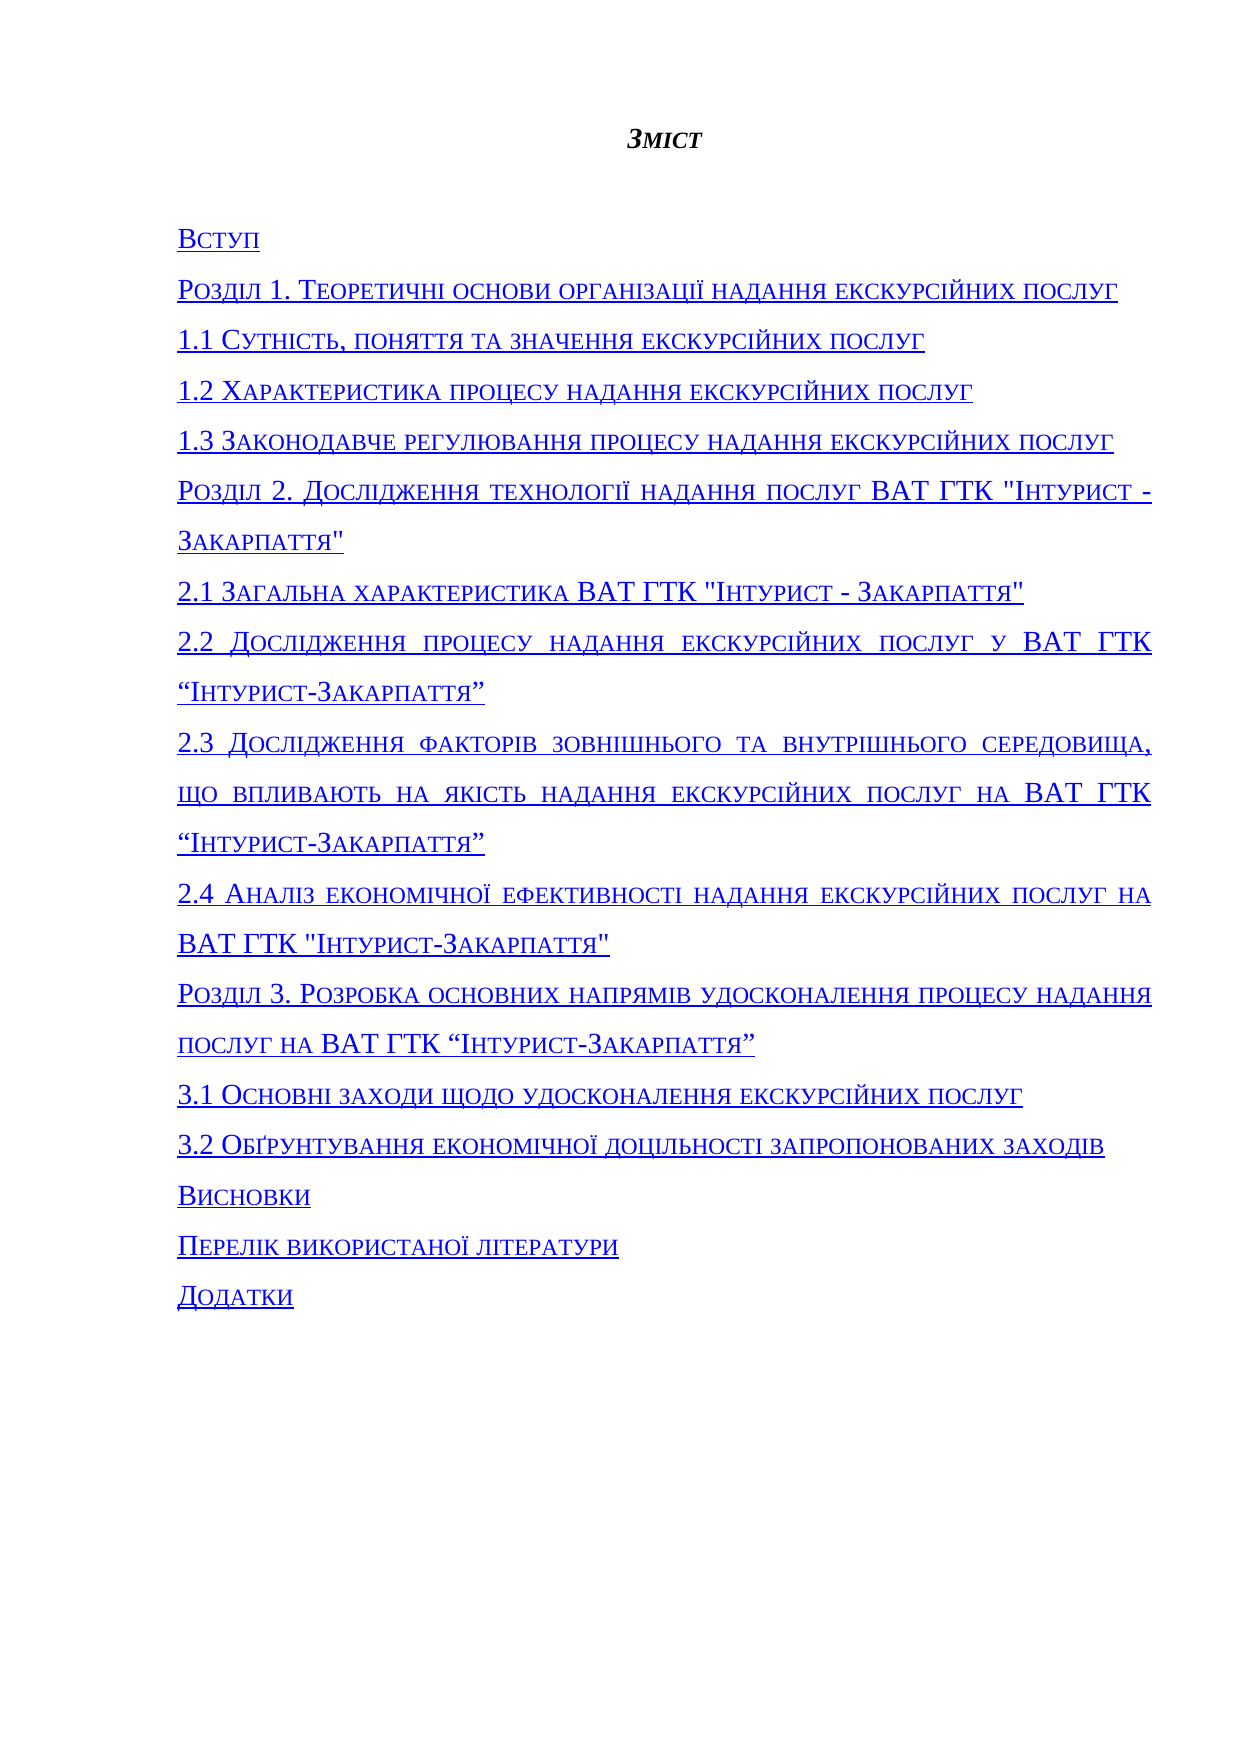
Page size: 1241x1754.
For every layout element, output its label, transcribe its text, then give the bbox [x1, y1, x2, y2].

text 1.1 Сутність, поняття та значення екскурсійних послуг [177, 322, 1152, 356]
text 2.4 Аналіз економічної ефективності надання екскурсійних послуг на ВАТ ГТК "Інтурист-Закарпаття" [177, 876, 1152, 959]
text Додатки [177, 1278, 1152, 1312]
text Вступ [177, 222, 1152, 255]
text 2.1 Загальна характеристика ВАТ ГТК "Інтурист - Закарпаття" [177, 574, 1152, 607]
text Розділ 3. Розробка основних напрямів удосконалення процесу надання послуг на ВАТ ГТК “Інтурист-Закарпаття” [177, 976, 1152, 1005]
text 1.2 Характеристика процесу надання екскурсійних послуг [177, 373, 1152, 406]
text 2.3 Дослідження факторів зовнішнього та внутрішнього середовища, що впливають на якість надання екскурсійних послуг на ВАТ ГТК “Інтурист-Закарпаття” [177, 755, 1152, 859]
text 3.1 Основні заходи щодо удосконалення екскурсійних послуг [177, 1077, 1152, 1111]
text 1.3 Законодавче регулювання процесу надання екскурсійних послуг [177, 423, 1152, 456]
text 2.2 Дослідження процесу надання екскурсійних послуг у ВАТ ГТК “Інтурист-Закарпаття” [177, 624, 1152, 653]
text Зміст [177, 121, 1152, 154]
text 2.3 Дослідження факторів зовнішнього та внутрішнього середовища, що впливають на якість надання екскурсійних послуг на ВАТ ГТК “Інтурист-Закарпаття” [177, 725, 1152, 754]
text Розділ 1. Теоретичні основи організації надання екскурсійних послуг [177, 272, 1152, 306]
text 3.2 Обґрунтування економічної доцільності запропонованих заходів [177, 1127, 1152, 1161]
text Перелік використаної літератури [177, 1228, 1152, 1261]
text Розділ 2. Дослідження технології надання послуг ВАТ ГТК "Інтурист - Закарпаття" [177, 504, 1152, 557]
text Висновки [177, 1178, 1152, 1211]
text 2.2 Дослідження процесу надання екскурсійних послуг у ВАТ ГТК “Інтурист-Закарпаття” [177, 655, 1152, 708]
text Розділ 2. Дослідження технології надання послуг ВАТ ГТК "Інтурист - Закарпаття" [177, 473, 1152, 502]
text Розділ 3. Розробка основних напрямів удосконалення процесу надання послуг на ВАТ ГТК “Інтурист-Закарпаття” [177, 1007, 1152, 1060]
